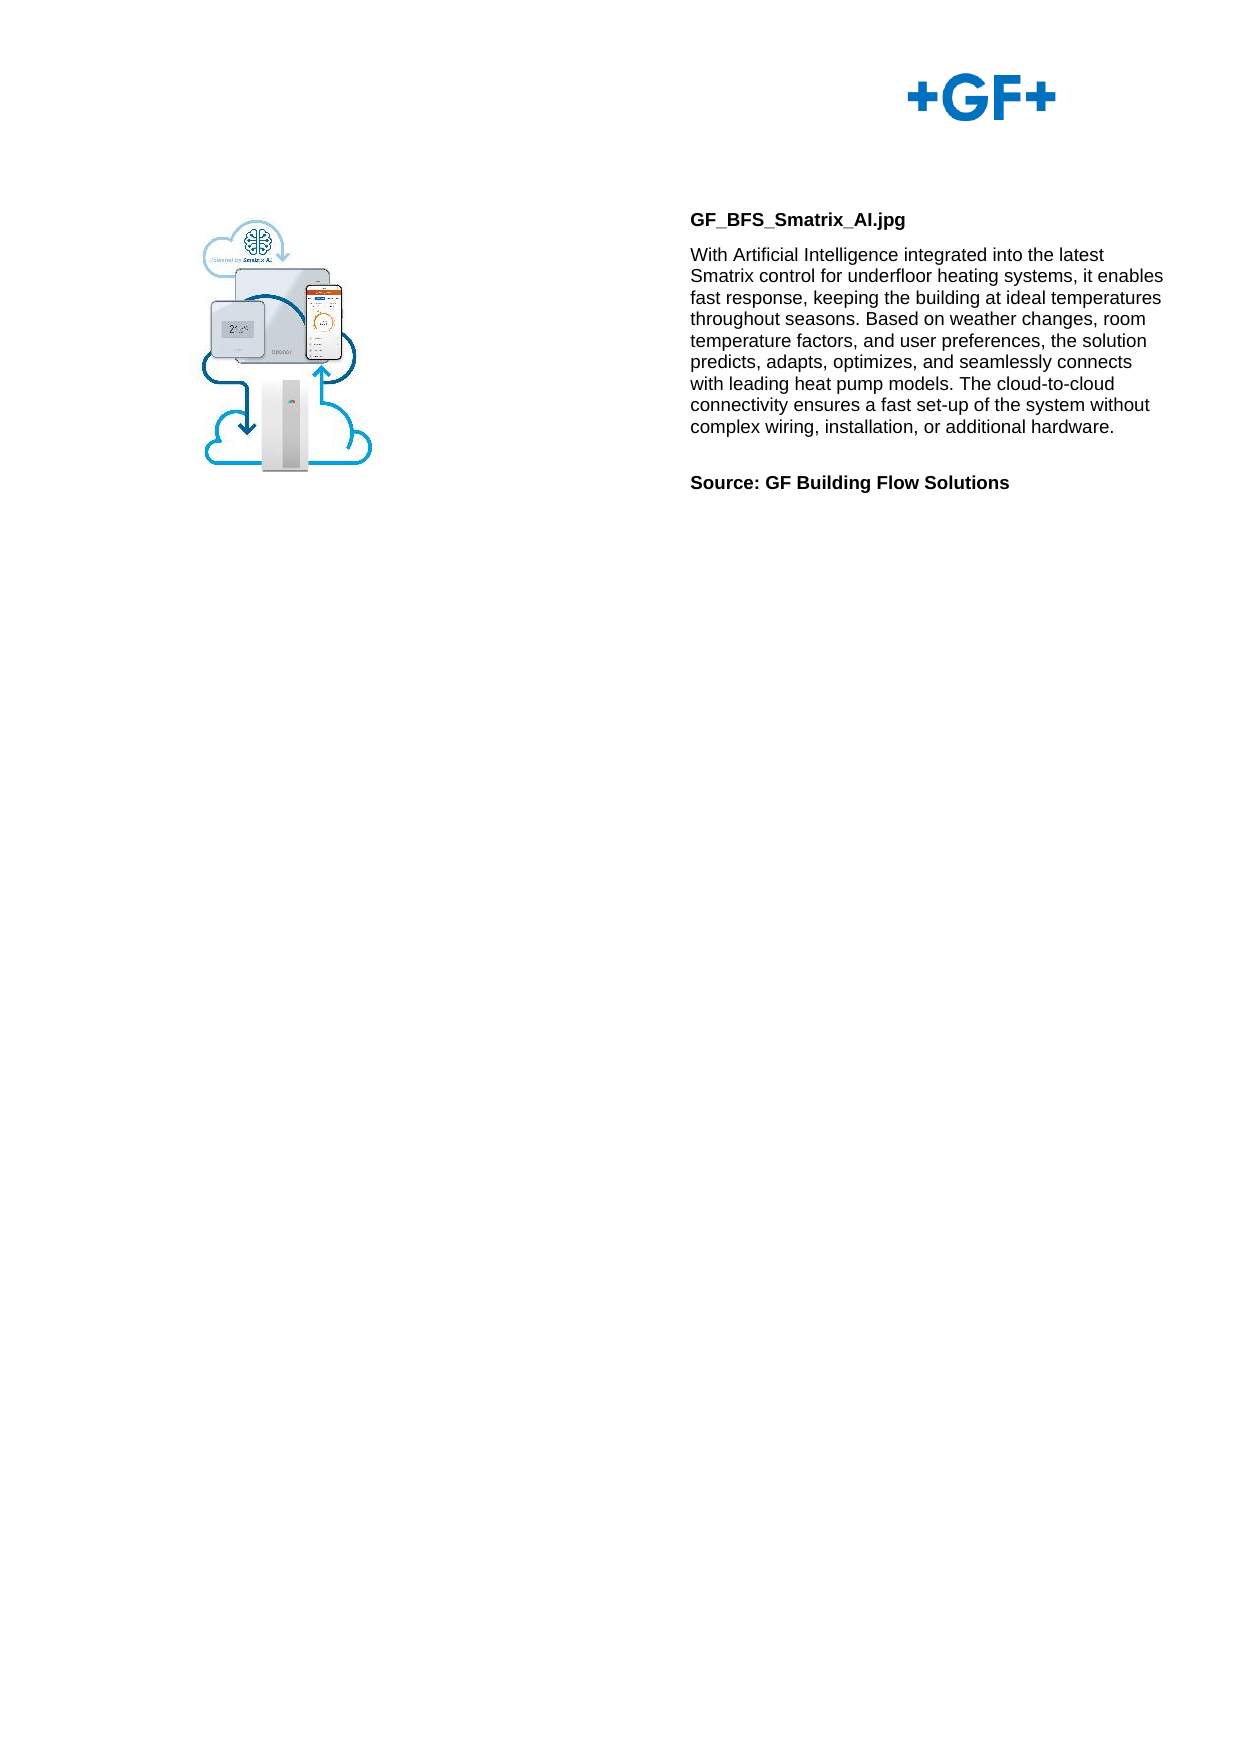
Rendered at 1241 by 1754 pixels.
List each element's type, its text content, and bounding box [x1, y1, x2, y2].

picture [907, 73, 1056, 121]
picture [188, 209, 386, 482]
table_cell [177, 209, 679, 493]
table_cell GF_BFS_Smatrix_AI.jpg With Artificial Intelligence integrated into the latest Smatrix control for underfloor heating systems, it enables fast response, keeping the building at ideal temperatures throughout seasons. Based on weather changes, room temperature factors, and user preferences, the solution predicts, adapts, optimizes, and seamlessly connects with leading heat pump models. The cloud-to-cloud connectivity ensures a fast set-up of the system without complex wiring, installation, or additional hardware. Source: GF Building Flow Solutions [679, 209, 1181, 493]
